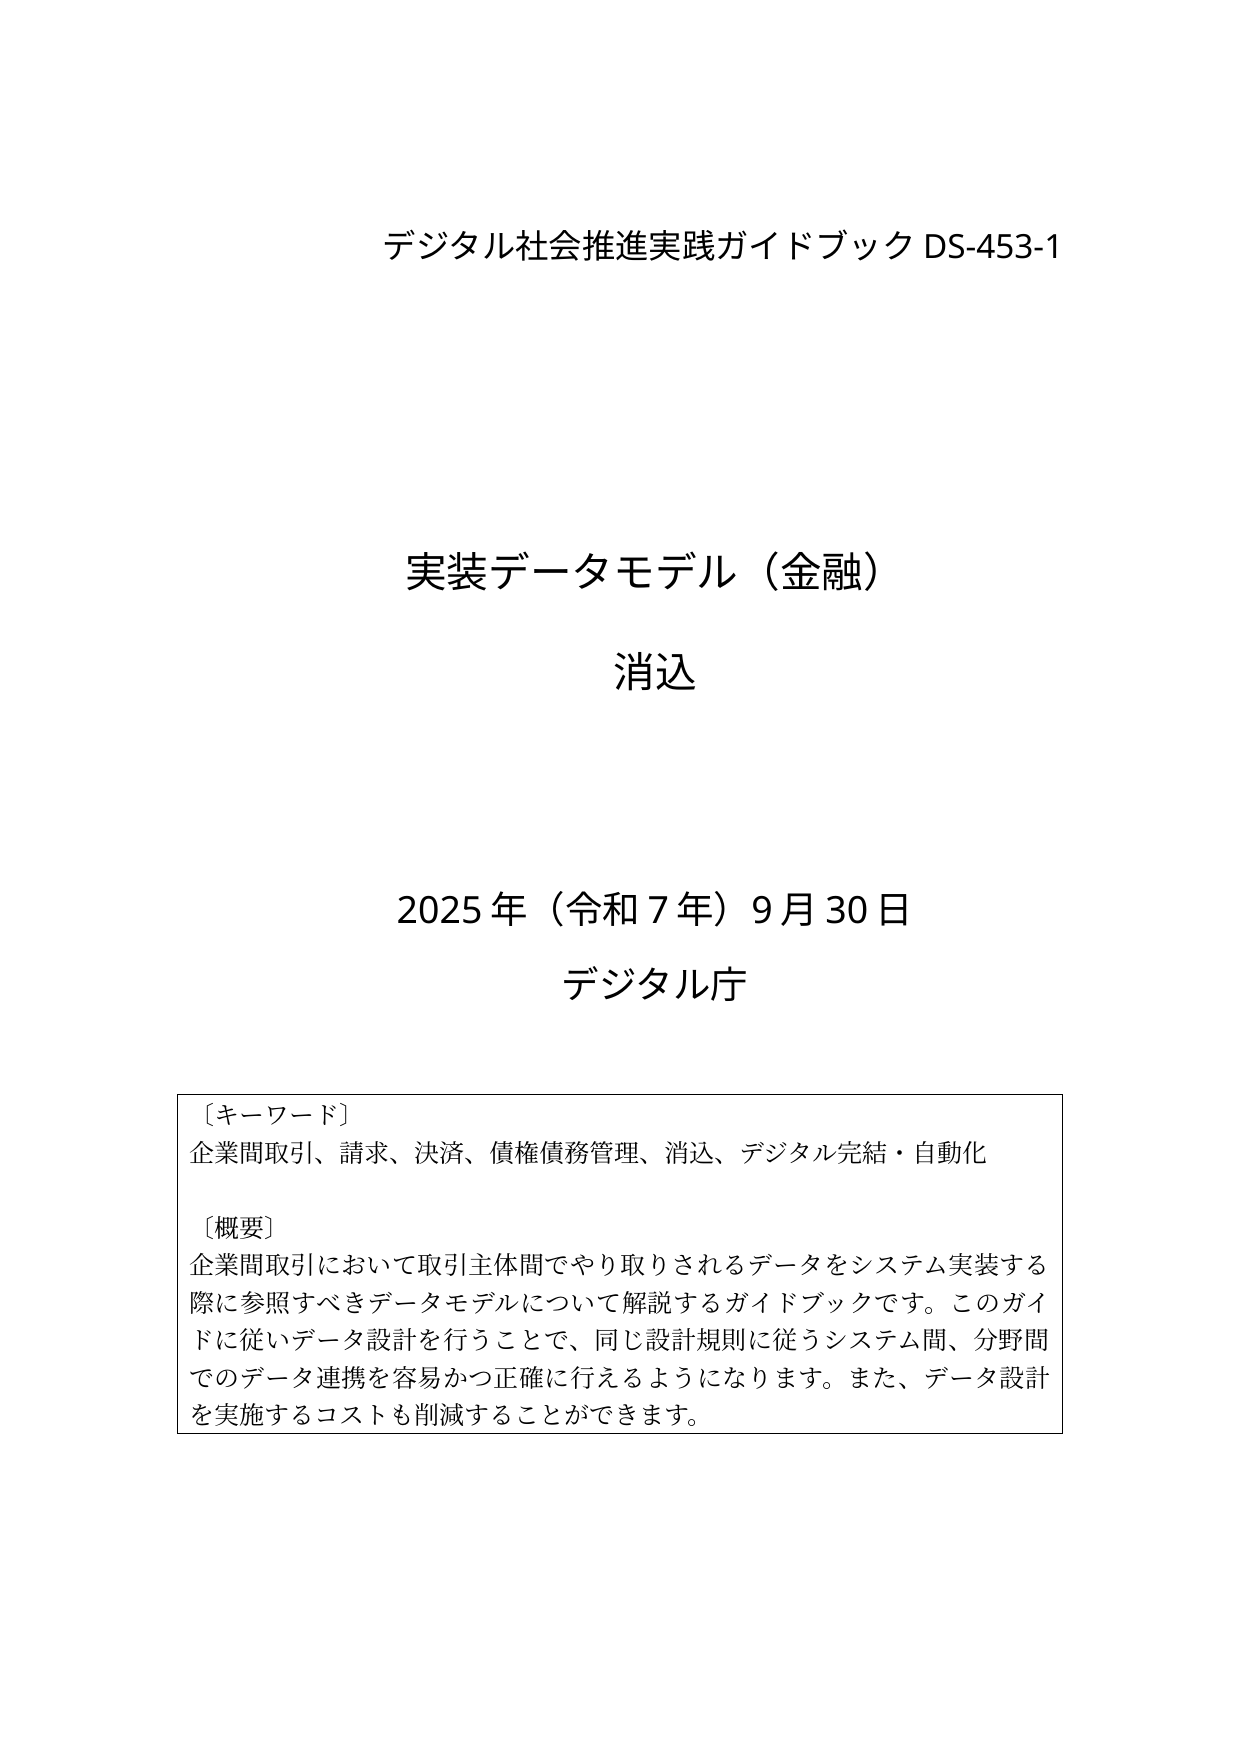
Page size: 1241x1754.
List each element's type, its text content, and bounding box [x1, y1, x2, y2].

subtitle デジタル庁 [215, 944, 1063, 1019]
text デジタル社会推進実践ガイドブック DS-453-1 [177, 207, 1063, 282]
table_header 〔キーワード〕 企業間取引、請求、決済、債権債務管理、消込、デジタル完結・自動化 〔概要〕 企業間取引において取引主体間でやり取りされるデータをシステム実装する際に参照すべきデータモデルについて解説するガイドブックです。このガイドに従いデータ設計を行うことで、同じ設計規則に従うシステム間、分野間でのデータ連携を容易かつ正確に行えるようになります。また、データ設計を実施するコストも削減することができます。 [178, 1095, 1062, 1433]
title 消込 [215, 632, 1063, 707]
title 実装データモデル（金融） [215, 532, 1063, 607]
subtitle 2025年（令和7年）9月30日 [215, 869, 1063, 944]
